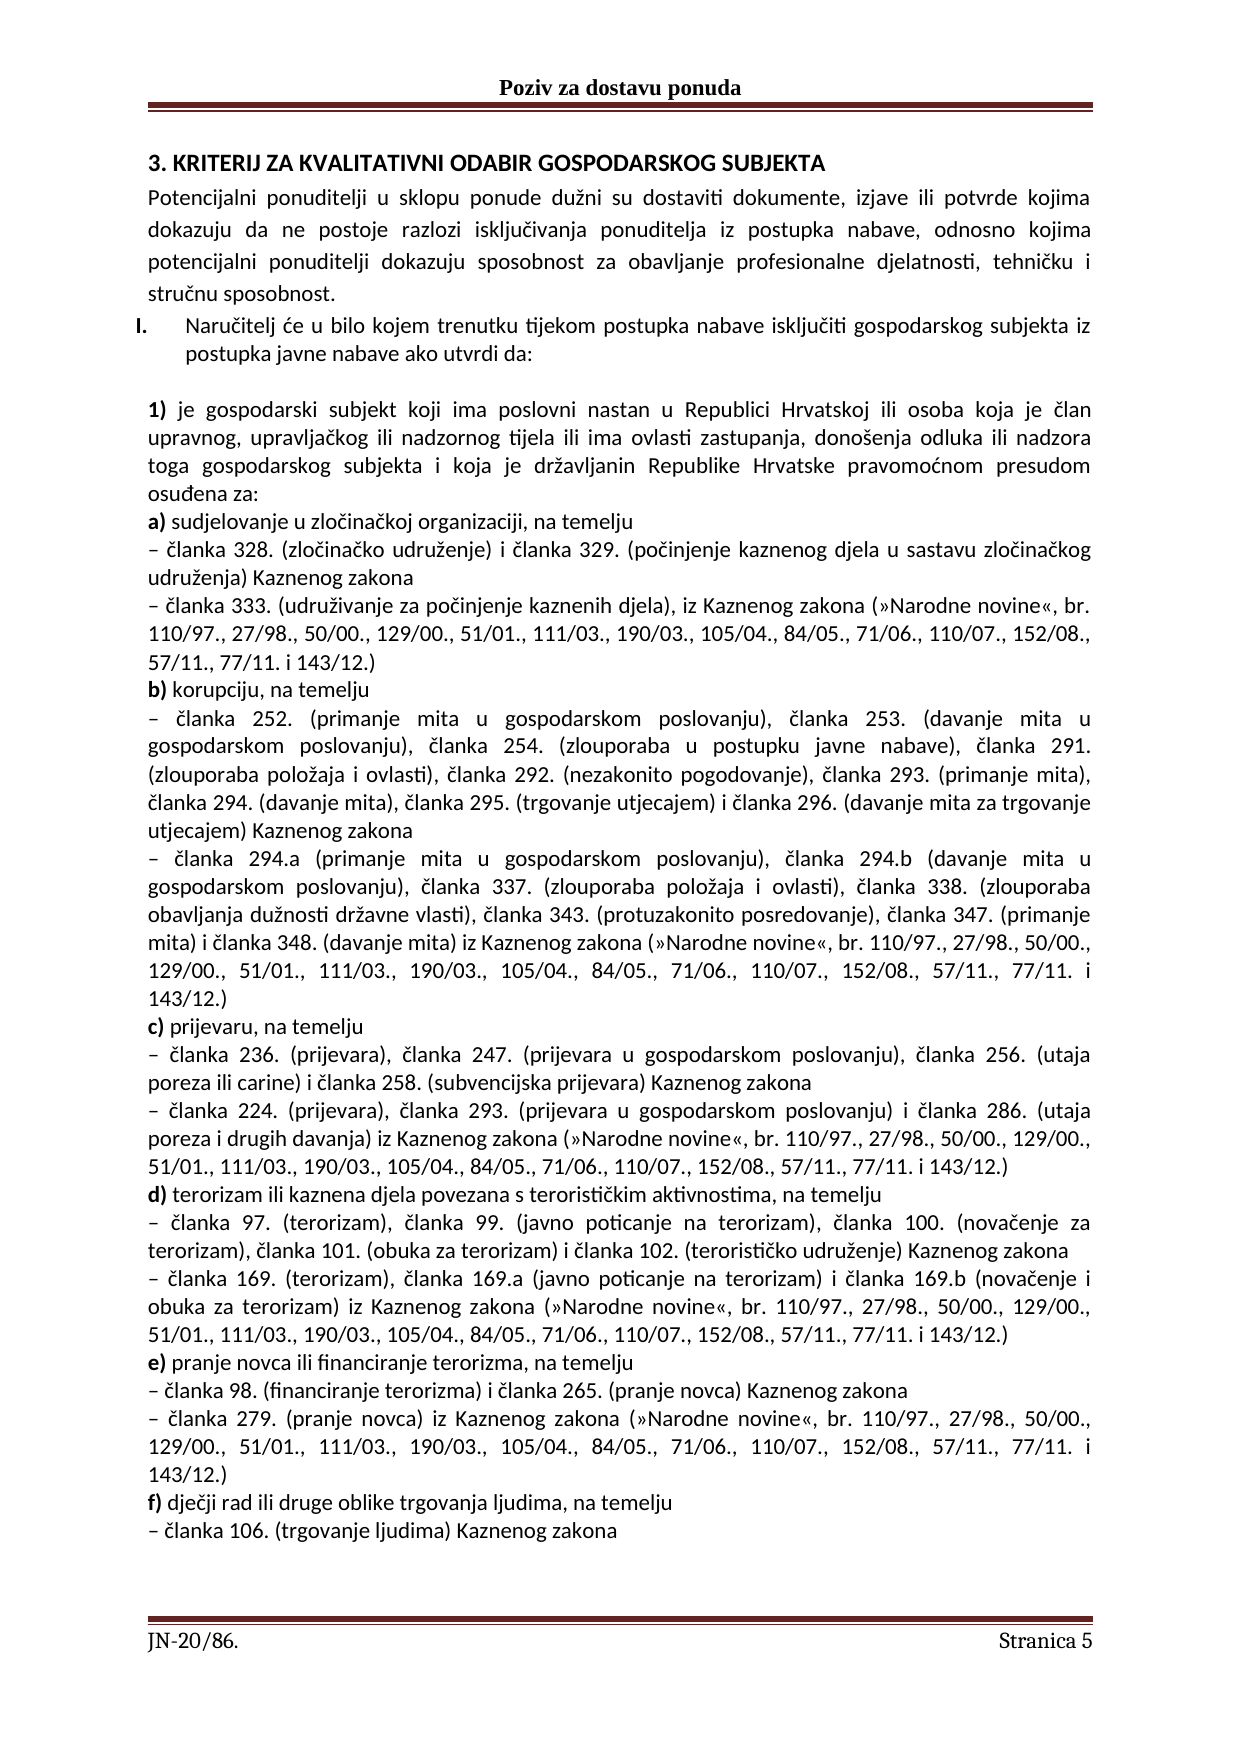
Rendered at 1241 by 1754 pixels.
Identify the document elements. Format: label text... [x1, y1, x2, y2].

text – članka 328. (zločinačko udruženje) i članka 329. (počinjenje kaznenog djela u sastavu zločinačkog udruženja) Kaznenog zakona [148, 536, 1093, 592]
text e) pranje novca ili financiranje terorizma, na temelju [148, 1348, 1093, 1376]
list Naručitelj će u bilo kojem trenutku tijekom postupka nabave isključiti gospodarskog subjekta iz postupka javne nabave ako utvrdi da: [148, 311, 1093, 367]
text – članka 279. (pranje novca) iz Kaznenog zakona (»Narodne novine«, br. 110/97., 27/98., 50/00., 129/00., 51/01., 111/03., 190/03., 105/04., 84/05., 71/06., 110/07., 152/08., 57/11., 77/11. i 143/12.) [148, 1404, 1093, 1488]
text – članka 333. (udruživanje za počinjenje kaznenih djela), iz Kaznenog zakona (»Narodne novine«, br. 110/97., 27/98., 50/00., 129/00., 51/01., 111/03., 190/03., 105/04., 84/05., 71/06., 110/07., 152/08., 57/11., 77/11. i 143/12.) [148, 592, 1093, 676]
text Potencijalni ponuditelji u sklopu ponude dužni su dostaviti dokumente, izjave ili potvrde kojima dokazuju da ne postoje razlozi isključivanja ponuditelja iz postupka nabave, odnosno kojima potencijalni ponuditelji dokazuju sposobnost za obavljanje profesionalne djelatnosti, tehničku i stručnu sposobnost. [148, 183, 1093, 307]
text 3. KRITERIJ ZA KVALITATIVNI ODABIR GOSPODARSKOG SUBJEKTA [148, 148, 1093, 178]
text d) terorizam ili kaznena djela povezana s terorističkim aktivnostima, na temelju [148, 1180, 1093, 1208]
text b) korupciju, na temelju [148, 676, 1093, 704]
text – članka 252. (primanje mita u gospodarskom poslovanju), članka 253. (davanje mita u gospodarskom poslovanju), članka 254. (zlouporaba u postupku javne nabave), članka 291. (zlouporaba položaja i ovlasti), članka 292. (nezakonito pogodovanje), članka 293. (primanje mita), članka 294. (davanje mita), članka 295. (trgovanje utjecajem) i članka 296. (davanje mita za trgovanje utjecajem) Kaznenog zakona [148, 704, 1093, 844]
text – članka 106. (trgovanje ljudima) Kaznenog zakona [148, 1516, 1093, 1544]
text c) prijevaru, na temelju [148, 1012, 1093, 1040]
text 1) je gospodarski subjekt koji ima poslovni nastan u Republici Hrvatskoj ili osoba koja je član upravnog, upravljačkog ili nadzornog tijela ili ima ovlasti zastupanja, donošenja odluka ili nadzora toga gospodarskog subjekta i koja je državljanin Republike Hrvatske pravomoćnom presudom osuđena za: [148, 395, 1093, 507]
text – članka 98. (financiranje terorizma) i članka 265. (pranje novca) Kaznenog zakona [148, 1376, 1093, 1404]
text a) sudjelovanje u zločinačkoj organizaciji, na temelju [148, 507, 1093, 536]
text – članka 294.a (primanje mita u gospodarskom poslovanju), članka 294.b (davanje mita u gospodarskom poslovanju), članka 337. (zlouporaba položaja i ovlasti), članka 338. (zlouporaba obavljanja dužnosti državne vlasti), članka 343. (protuzakonito posredovanje), članka 347. (primanje mita) i članka 348. (davanje mita) iz Kaznenog zakona (»Narodne novine«, br. 110/97., 27/98., 50/00., 129/00., 51/01., 111/03., 190/03., 105/04., 84/05., 71/06., 110/07., 152/08., 57/11., 77/11. i 143/12.) [148, 844, 1093, 1012]
text – članka 224. (prijevara), članka 293. (prijevara u gospodarskom poslovanju) i članka 286. (utaja poreza i drugih davanja) iz Kaznenog zakona (»Narodne novine«, br. 110/97., 27/98., 50/00., 129/00., 51/01., 111/03., 190/03., 105/04., 84/05., 71/06., 110/07., 152/08., 57/11., 77/11. i 143/12.) [148, 1096, 1093, 1180]
text f) dječji rad ili druge oblike trgovanja ljudima, na temelju [148, 1488, 1093, 1516]
text – članka 236. (prijevara), članka 247. (prijevara u gospodarskom poslovanju), članka 256. (utaja poreza ili carine) i članka 258. (subvencijska prijevara) Kaznenog zakona [148, 1040, 1093, 1096]
text – članka 97. (terorizam), članka 99. (javno poticanje na terorizam), članka 100. (novačenje za terorizam), članka 101. (obuka za terorizam) i članka 102. (terorističko udruženje) Kaznenog zakona [148, 1208, 1093, 1264]
text – članka 169. (terorizam), članka 169.a (javno poticanje na terorizam) i članka 169.b (novačenje i obuka za terorizam) iz Kaznenog zakona (»Narodne novine«, br. 110/97., 27/98., 50/00., 129/00., 51/01., 111/03., 190/03., 105/04., 84/05., 71/06., 110/07., 152/08., 57/11., 77/11. i 143/12.) [148, 1264, 1093, 1348]
